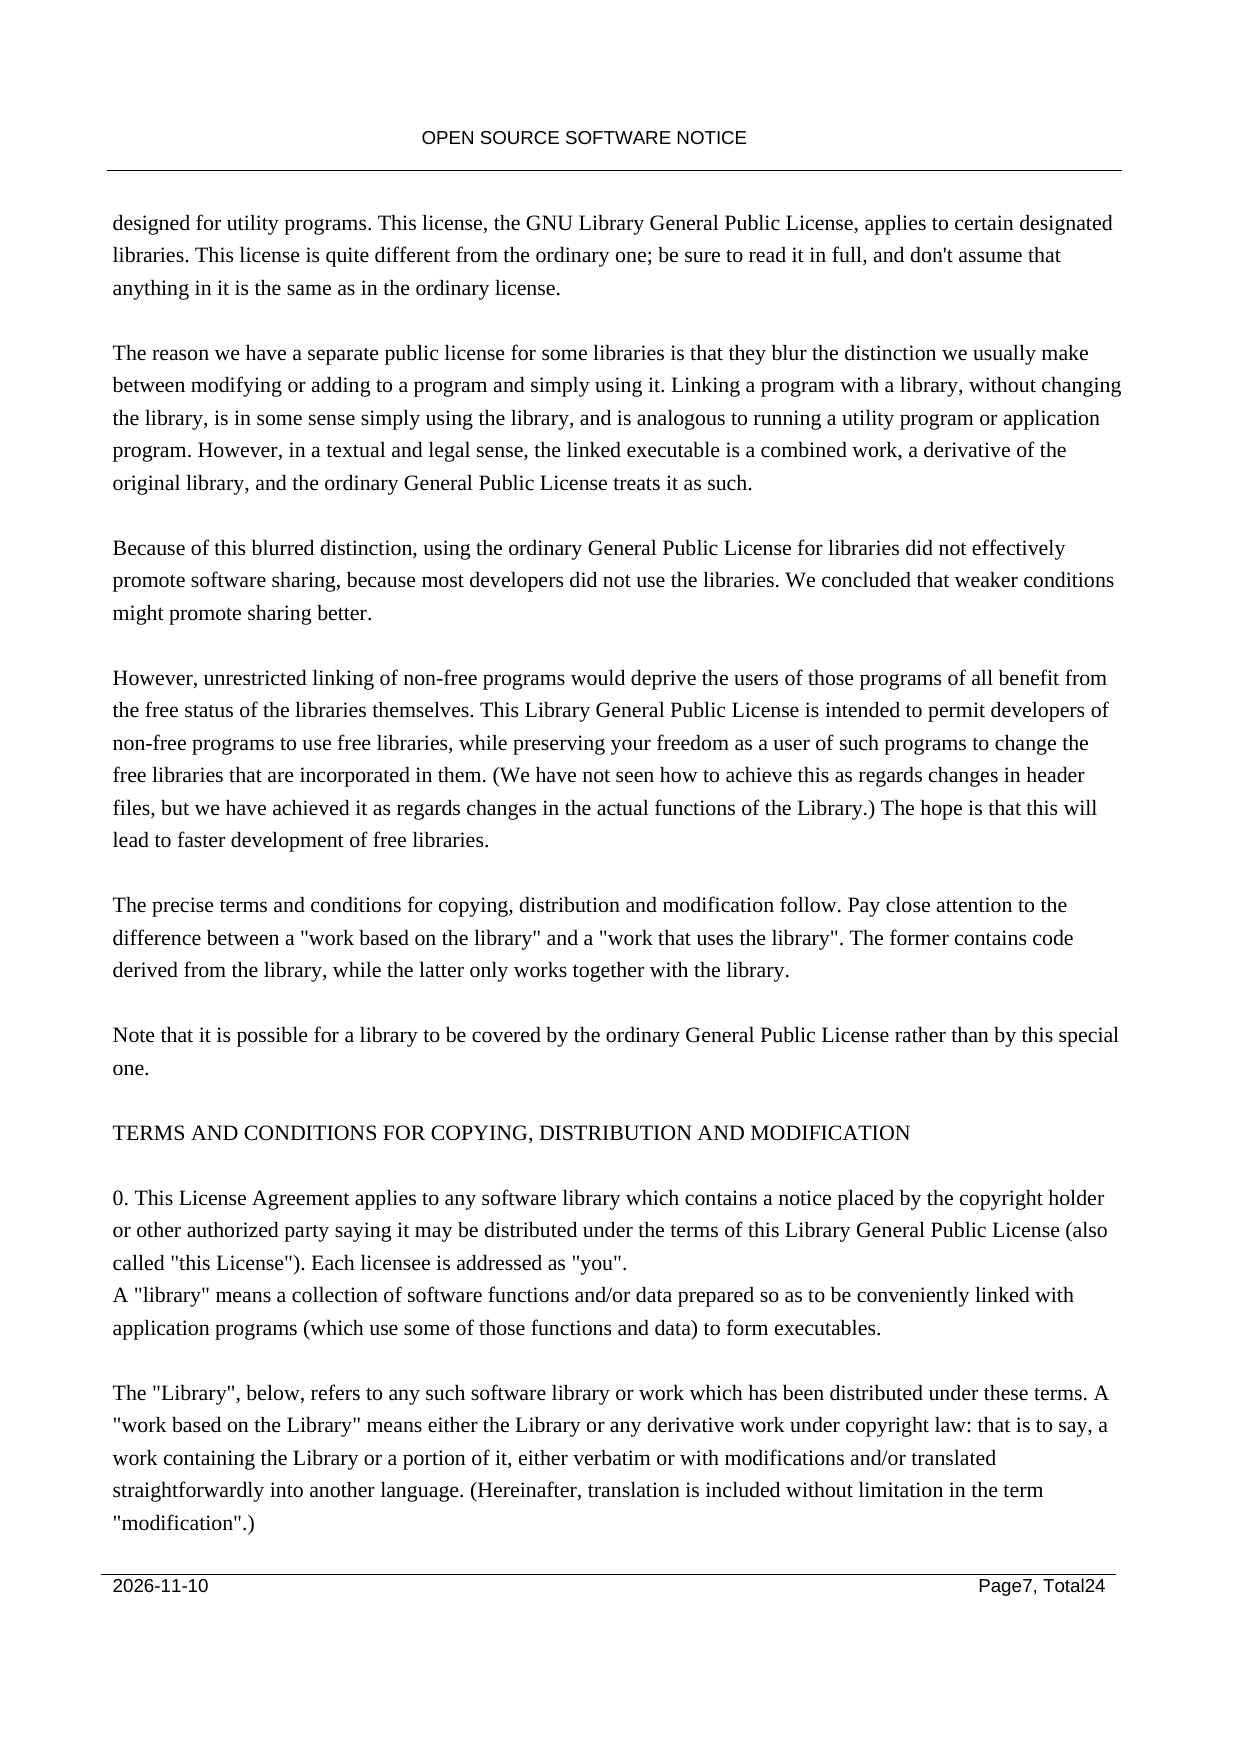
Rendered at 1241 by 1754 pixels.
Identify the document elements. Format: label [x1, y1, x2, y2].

text [112, 206, 1128, 1539]
